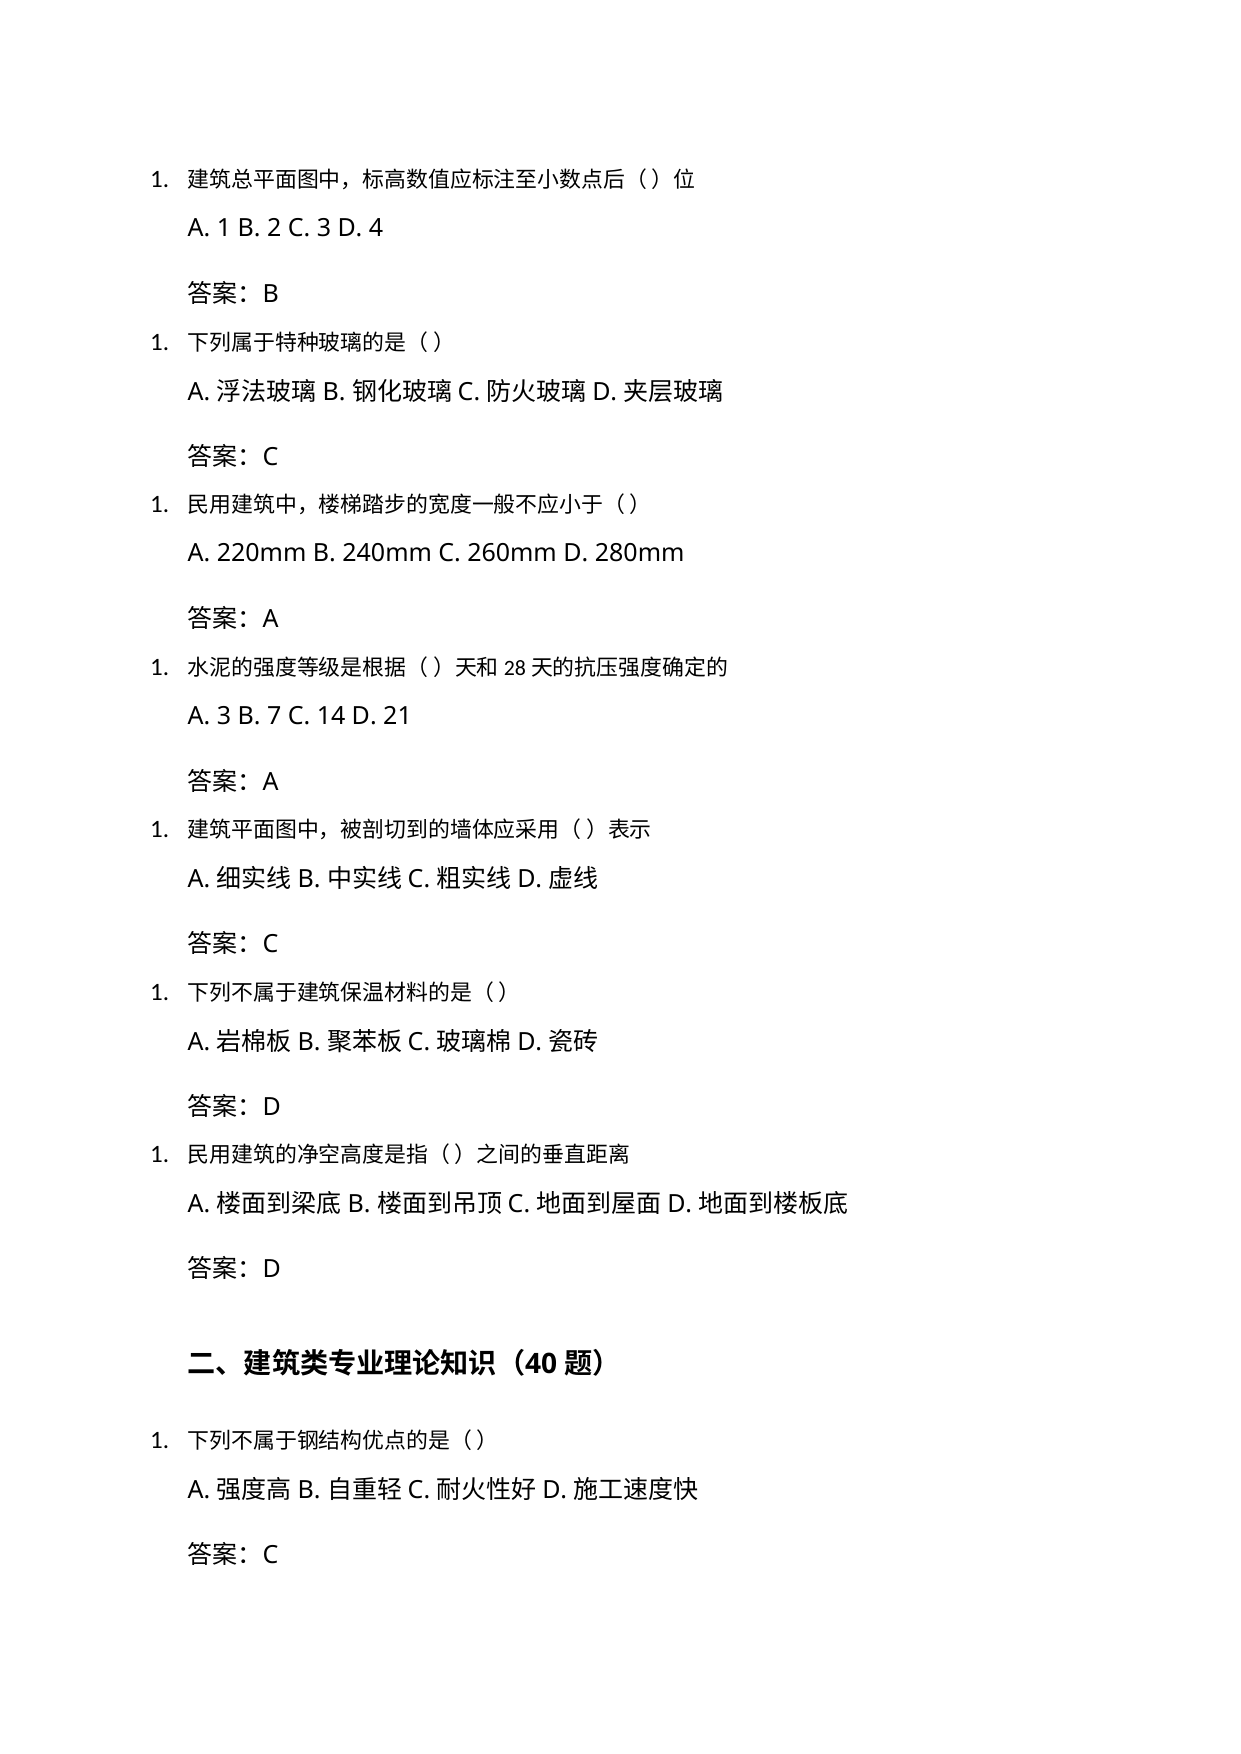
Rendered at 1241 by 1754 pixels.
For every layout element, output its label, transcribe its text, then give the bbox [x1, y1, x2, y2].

list 民用建筑的净空高度是指（ ）之间的垂直距离 [150, 1137, 1053, 1169]
text 答案：A [187, 584, 1053, 649]
text 答案：C [187, 909, 1053, 974]
list 下列不属于钢结构优点的是（ ） [150, 1423, 1053, 1455]
text 答案：C [187, 422, 1053, 487]
text A. 浮法玻璃 B. 钢化玻璃 C. 防火玻璃 D. 夹层玻璃 [187, 357, 1053, 422]
text 答案：D [187, 1072, 1053, 1137]
text 答案：C [187, 1520, 1053, 1585]
text A. 1 B. 2 C. 3 D. 4 [187, 194, 1053, 259]
text A. 岩棉板 B. 聚苯板 C. 玻璃棉 D. 瓷砖 [187, 1007, 1053, 1072]
text A. 楼面到梁底 B. 楼面到吊顶 C. 地面到屋面 D. 地面到楼板底 [187, 1169, 1053, 1234]
text 答案：A [187, 747, 1053, 812]
list 民用建筑中，楼梯踏步的宽度一般不应小于（ ） [150, 487, 1053, 519]
text A. 220mm B. 240mm C. 260mm D. 280mm [187, 519, 1053, 584]
list 下列属于特种玻璃的是（ ） [150, 324, 1053, 357]
text 答案：B [187, 259, 1053, 324]
list 建筑总平面图中，标高数值应标注至小数点后（ ）位 [150, 162, 1053, 194]
text 答案：D [187, 1234, 1053, 1299]
list 下列不属于建筑保温材料的是（ ） [150, 974, 1053, 1007]
text A. 3 B. 7 C. 14 D. 21 [187, 682, 1053, 747]
list 建筑平面图中，被剖切到的墙体应采用（ ）表示 [150, 812, 1053, 844]
text A. 强度高 B. 自重轻 C. 耐火性好 D. 施工速度快 [187, 1455, 1053, 1520]
subtitle 二、建筑类专业理论知识（40 题） [187, 1329, 1053, 1394]
text A. 细实线 B. 中实线 C. 粗实线 D. 虚线 [187, 844, 1053, 909]
list 水泥的强度等级是根据（ ）天和 28 天的抗压强度确定的 [150, 649, 1053, 682]
